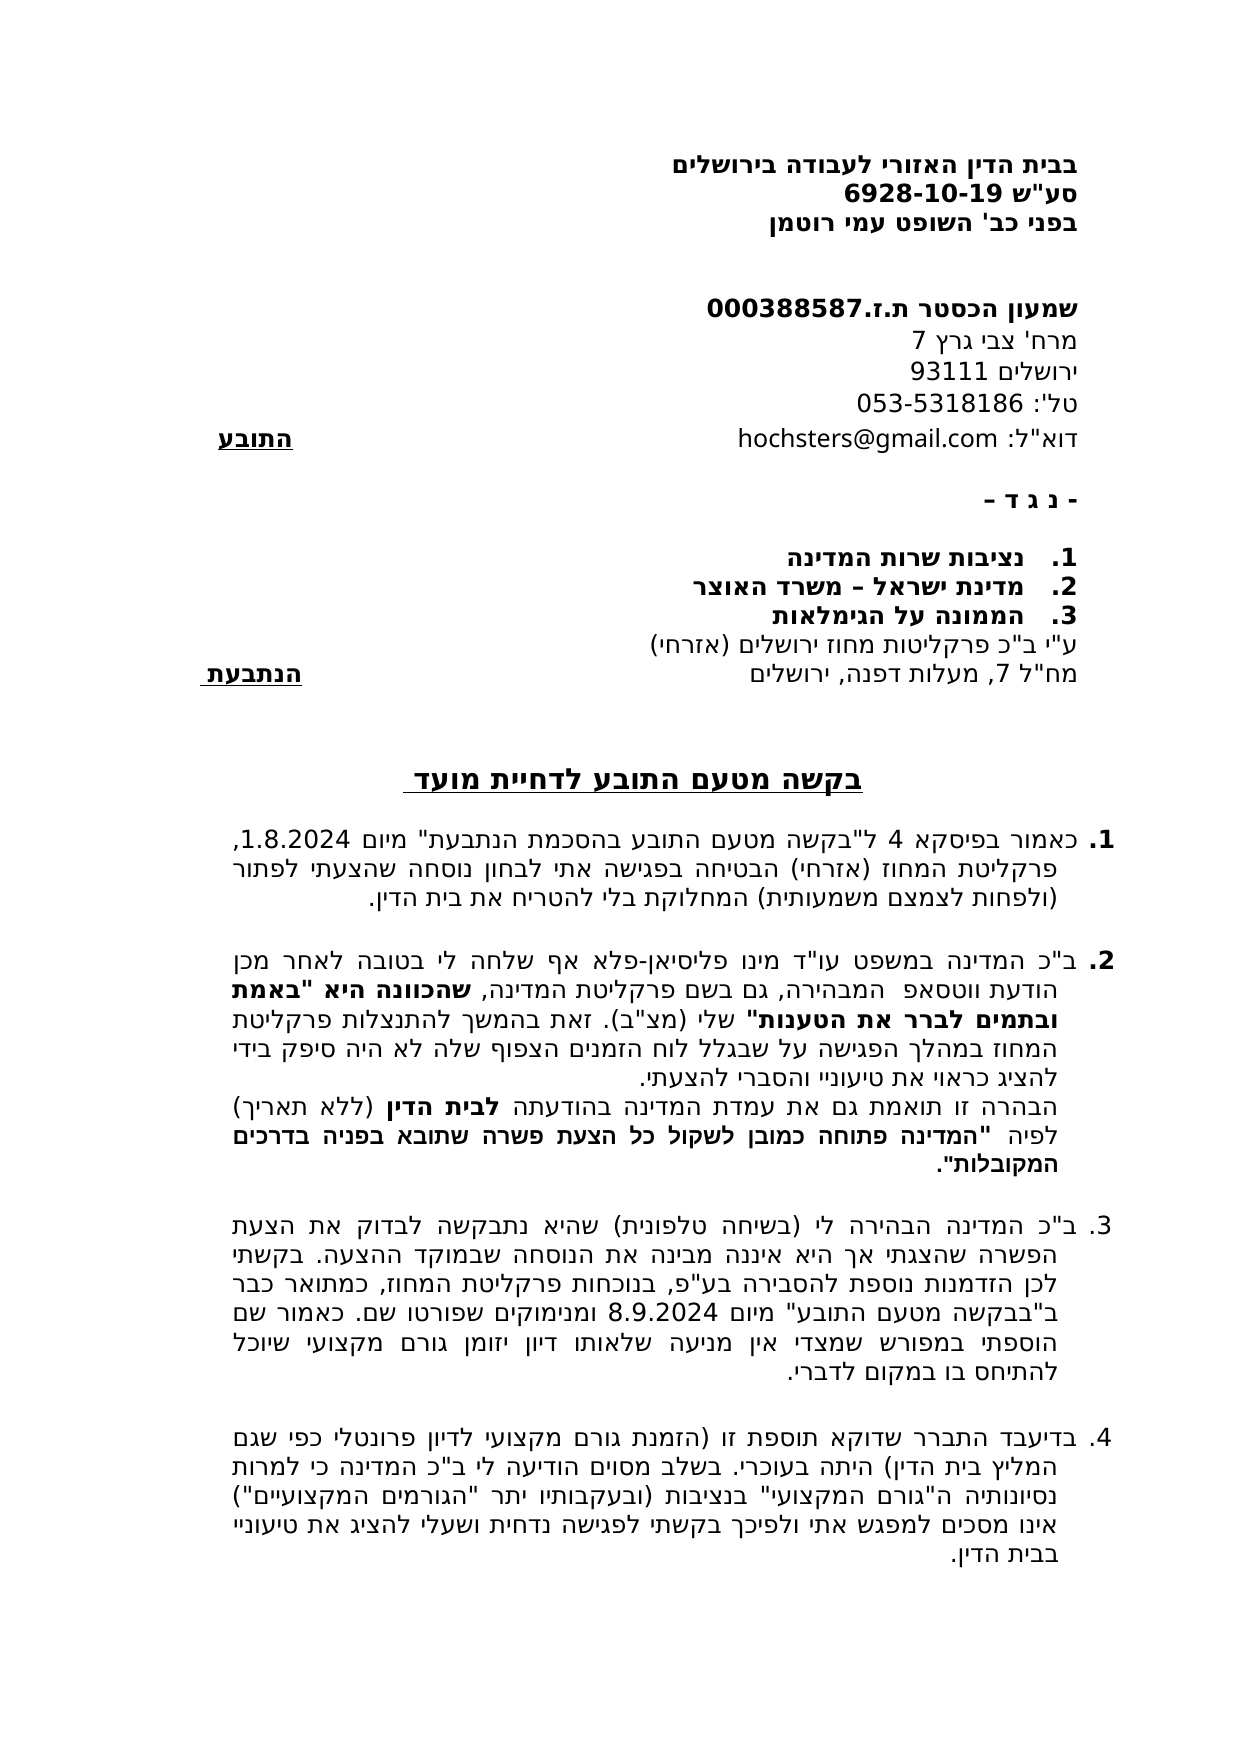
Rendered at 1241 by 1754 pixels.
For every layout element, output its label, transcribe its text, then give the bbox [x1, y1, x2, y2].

list כאמור בפיסקא 4 ל"בקשה מטעם התובע בהסכמת הנתבעת" מיום 1.8.2024, פרקליטת המחוז (אזרחי) הבטיחה בפגישה אתי לבחון נוסחה שהצעתי לפתור (ולפחות לצמצם משמעותית) המחלוקת בלי להטריח את בית הדין. [232, 825, 1088, 912]
text בפני כב' השופט עמי רוטמן [187, 208, 1078, 237]
text הבהרה זו תואמת גם את עמדת המדינה בהודעתה לבית הדין (ללא תאריך) לפיה "המדינה פתוחה כמובן לשקול כל הצעת פשרה שתובא בפניה בדרכים המקובלות". [232, 1092, 1059, 1177]
text ירושלים 93111 [187, 357, 1078, 386]
text טל': 053-5318186 [187, 389, 1078, 418]
text ע"י ב"כ פרקליטות מחוז ירושלים (אזרחי) [187, 631, 1078, 660]
list ב"כ המדינה במשפט עו"ד מינו פליסיאן-פלא אף שלחה לי בטובה לאחר מכן הודעת ווטסאפ המבהירה, גם בשם פרקליטת המדינה, שהכוונה היא "באמת ובתמים לברר את הטענות" שלי (מצ"ב). זאת בהמשך להתנצלות פרקליטת המחוז במהלך הפגישה על שבגלל לוח הזמנים הצפוף שלה לא היה סיפק בידי להציג כראוי את טיעוניי והסברי להצעתי. [232, 947, 1088, 1092]
list ב"כ המדינה הבהירה לי (בשיחה טלפונית) שהיא נתבקשה לבדוק את הצעת הפשרה שהצגתי אך היא איננה מבינה את הנוסחה שבמוקד ההצעה. בקשתי לכן הזדמנות נוספת להסבירה בע"פ, בנוכחות פרקליטת המחוז, כמתואר כבר ב"בבקשה מטעם התובע" מיום 8.9.2024 ומנימוקים שפורטו שם. כאמור שם הוספתי במפורש שמצדי אין מניעה שלאותו דיון יזומן גורם מקצועי שיוכל להתיחס בו במקום לדברי. [232, 1211, 1088, 1386]
text בקשה מטעם התובע לדחיית מועד [187, 763, 1078, 797]
text דוא"ל: hochsters@gmail.com התובע [187, 420, 1078, 454]
text - נ ג ד – [187, 485, 1078, 514]
text בבית הדין האזורי לעבודה בירושלים סע"ש 6928-10-19 [187, 150, 1078, 208]
text מרח' צבי גרץ 7 [187, 326, 1078, 355]
text שמעון הכסטר ת.ז.000388587 [187, 294, 1078, 323]
list בדיעבד התברר שדוקא תוספת זו (הזמנת גורם מקצועי לדיון פרונטלי כפי שגם המליץ בית הדין) היתה בעוכרי. בשלב מסוים הודיעה לי ב"כ המדינה כי למרות נסיונותיה ה"גורם המקצועי" בנציבות (ובעקבותיו יתר "הגורמים המקצועיים") אינו מסכים למפגש אתי ולפיכך בקשתי לפגישה נדחית ושעלי להציג את טיעוניי בבית הדין. [232, 1423, 1088, 1569]
text 3. הממונה על הגימלאות [187, 601, 1078, 631]
text 1. נציבות שרות המדינה [187, 543, 1078, 572]
text מח"ל 7, מעלות דפנה, ירושלים הנתבעת [187, 660, 1078, 689]
text 2. מדינת ישראל – משרד האוצר [187, 572, 1078, 601]
